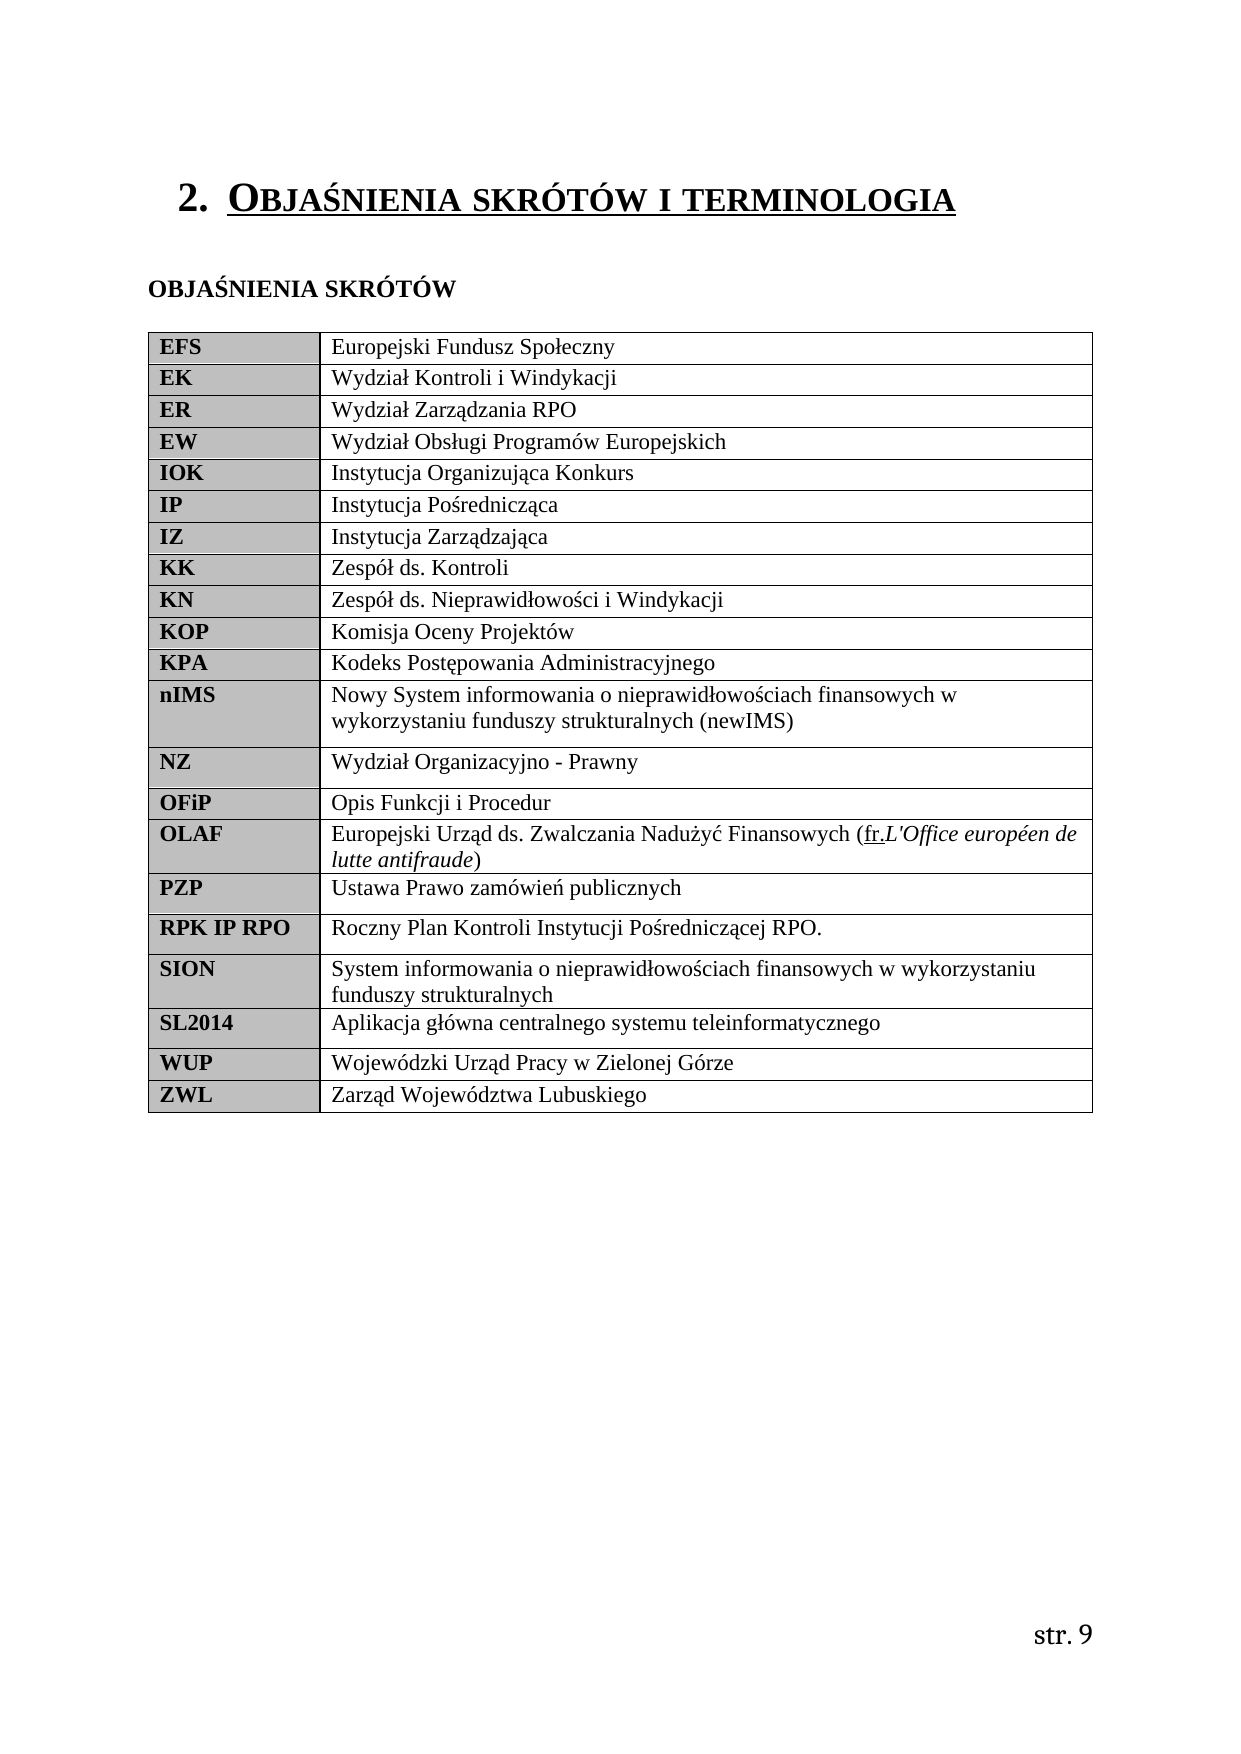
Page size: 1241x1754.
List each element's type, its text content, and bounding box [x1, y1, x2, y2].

table_cell EW [149, 428, 319, 458]
table_cell WUP [149, 1049, 319, 1080]
table_cell KOP [149, 618, 319, 648]
table_cell IZ [149, 523, 319, 553]
table_cell EK [149, 365, 319, 395]
table_cell SL2014 [149, 1009, 319, 1048]
table_header Europejski Fundusz Społeczny [321, 333, 1092, 363]
table_cell Instytucja Pośrednicząca [321, 491, 1092, 522]
table_cell ZWL [149, 1081, 319, 1112]
table_cell Zarząd Województwa Lubuskiego [321, 1081, 1092, 1112]
table_cell System informowania o nieprawidłowościach finansowych w wykorzystaniu funduszy strukturalnych [321, 955, 1092, 1008]
table_cell nIMS [149, 681, 319, 747]
table_cell PZP [149, 874, 319, 913]
table_cell Roczny Plan Kontroli Instytucji Pośredniczącej RPO. [321, 915, 1092, 954]
table_cell KPA [149, 650, 319, 680]
table_cell ER [149, 396, 319, 427]
table_cell Wydział Kontroli i Windykacji [321, 365, 1092, 395]
table_cell Wydział Organizacyjno - Prawny [321, 748, 1092, 787]
table_cell NZ [149, 748, 319, 787]
table_cell Wojewódzki Urząd Pracy w Zielonej Górze [321, 1049, 1092, 1080]
table_cell Nowy System informowania o nieprawidłowościach finansowych w wykorzystaniu funduszy strukturalnych (newIMS) [321, 681, 1092, 747]
table_cell Instytucja Organizująca Konkurs [321, 460, 1092, 490]
table_cell OFiP [149, 789, 319, 819]
table_cell Opis Funkcji i Procedur [321, 789, 1092, 819]
table_cell Wydział Zarządzania RPO [321, 396, 1092, 427]
subtitle Objaśnienia skrótów i terminologia [177, 173, 1093, 221]
table_cell Zespół ds. Kontroli [321, 555, 1092, 585]
table_cell Zespół ds. Nieprawidłowości i Windykacji [321, 586, 1092, 617]
table_cell SION [149, 955, 319, 1008]
table_cell Kodeks Postępowania Administracyjnego [321, 650, 1092, 680]
table_cell Europejski Urząd ds. Zwalczania Nadużyć Finansowych (fr.L'Office européen de lutte antifraude) [321, 820, 1092, 873]
table_cell KN [149, 586, 319, 617]
table_cell OLAF [149, 820, 319, 873]
table_cell Aplikacja główna centralnego systemu teleinformatycznego [321, 1009, 1092, 1048]
table_cell KK [149, 555, 319, 585]
table_cell Ustawa Prawo zamówień publicznych [321, 874, 1092, 913]
table_cell Komisja Oceny Projektów [321, 618, 1092, 648]
table_cell RPK IP RPO [149, 915, 319, 954]
table_header EFS [149, 333, 319, 363]
table_cell IP [149, 491, 319, 522]
table_cell Instytucja Zarządzająca [321, 523, 1092, 553]
table_cell IOK [149, 460, 319, 490]
table_cell Wydział Obsługi Programów Europejskich [321, 428, 1092, 458]
text OBJAŚNIENIA SKRÓTÓW [148, 274, 1093, 303]
